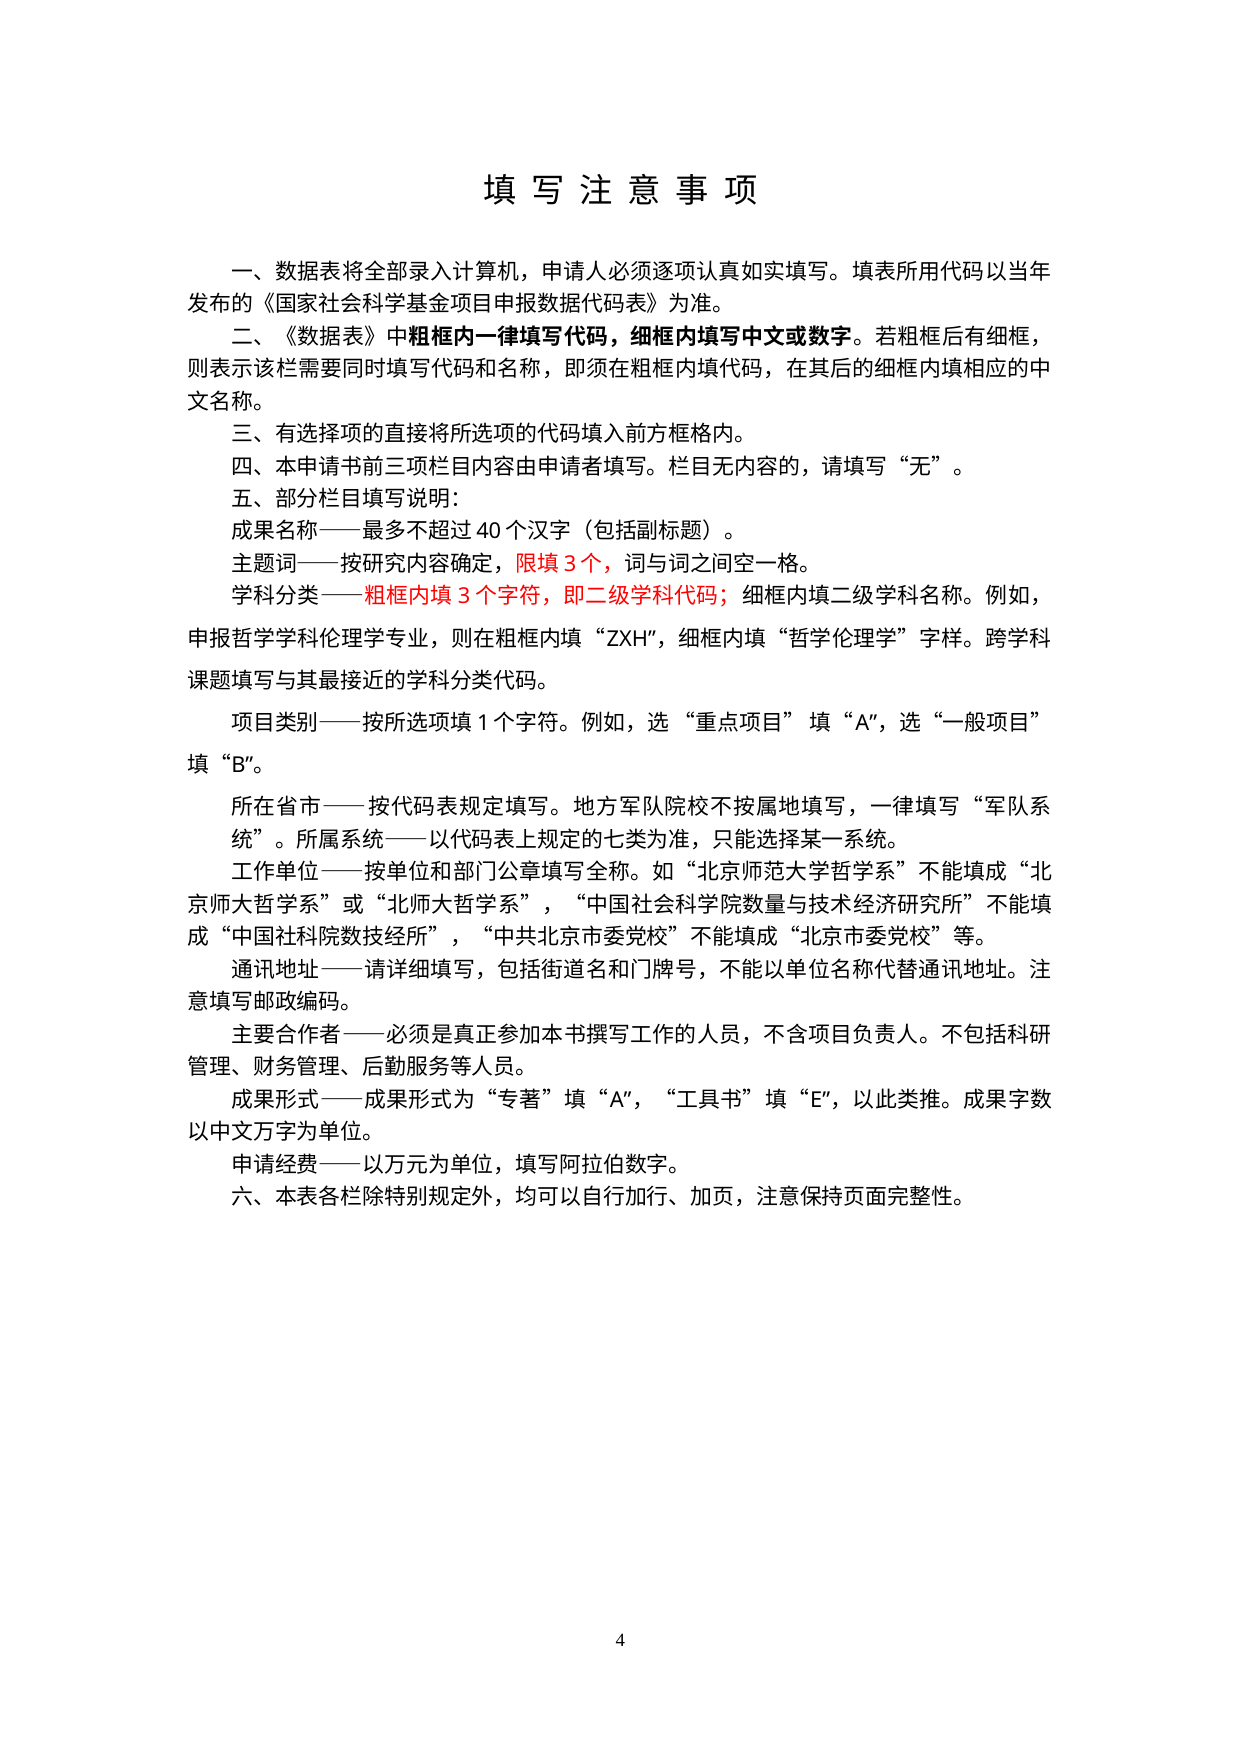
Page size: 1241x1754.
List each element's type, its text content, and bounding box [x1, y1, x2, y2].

text 三、有选择项的直接将所选项的代码填入前方框格内。 [187, 416, 1053, 448]
text 通讯地址——请详细填写，包括街道名和门牌号，不能以单位名称代替通讯地址。注意填写邮政编码。 [187, 951, 1053, 1016]
text 填 写 注 意 事 项 [187, 156, 1053, 221]
text 主题词——按研究内容确定，限填3个，词与词之间空一格。 [187, 546, 1053, 578]
text 六、本表各栏除特别规定外，均可以自行加行、加页，注意保持页面完整性。 [187, 1179, 1053, 1211]
text 二、《数据表》中粗框内一律填写代码，细框内填写中文或数字。若粗框后有细框，则表示该栏需要同时填写代码和名称，即须在粗框内填代码，在其后的细框内填相应的中文名称。 [187, 318, 1053, 416]
text 申请经费——以万元为单位，填写阿拉伯数字。 [187, 1146, 1053, 1179]
text 主要合作者——必须是真正参加本书撰写工作的人员，不含项目负责人。不包括科研管理、财务管理、后勤服务等人员。 [187, 1016, 1053, 1081]
text 成果名称——最多不超过40个汉字（包括副标题）。 [187, 513, 1053, 546]
text 工作单位——按单位和部门公章填写全称。如“北京师范大学哲学系”不能填成“北京师大哲学系”或“北师大哲学系”，“中国社会科学院数量与技术经济研究所”不能填成“中国社科院数技经所”，“中共北京市委党校”不能填成“北京市委党校”等。 [187, 854, 1053, 951]
text 成果形式——成果形式为“专著”填“A”，“工具书”填“E”，以此类推。成果字数以中文万字为单位。 [187, 1081, 1053, 1146]
text 项目类别——按所选项填1个字符。例如，选 “重点项目” 填“A”，选“一般项目” 填“B”。 [187, 704, 1053, 779]
text 五、部分栏目填写说明： [187, 481, 1053, 513]
text 所在省市——按代码表规定填写。地方军队院校不按属地填写，一律填写“军队系统”。所属系统——以代码表上规定的七类为准，只能选择某一系统。 [231, 789, 1053, 854]
text 学科分类——粗框内填3个字符，即二级学科代码；细框内填二级学科名称。例如，申报哲学学科伦理学专业，则在粗框内填“ZXH”，细框内填“哲学伦理学”字样。跨学科课题填写与其最接近的学科分类代码。 [187, 578, 1053, 695]
text 一、数据表将全部录入计算机，申请人必须逐项认真如实填写。填表所用代码以当年发布的《国家社会科学基金项目申报数据代码表》为准。 [187, 253, 1053, 318]
text 四、本申请书前三项栏目内容由申请者填写。栏目无内容的，请填写“无”。 [187, 448, 1053, 481]
